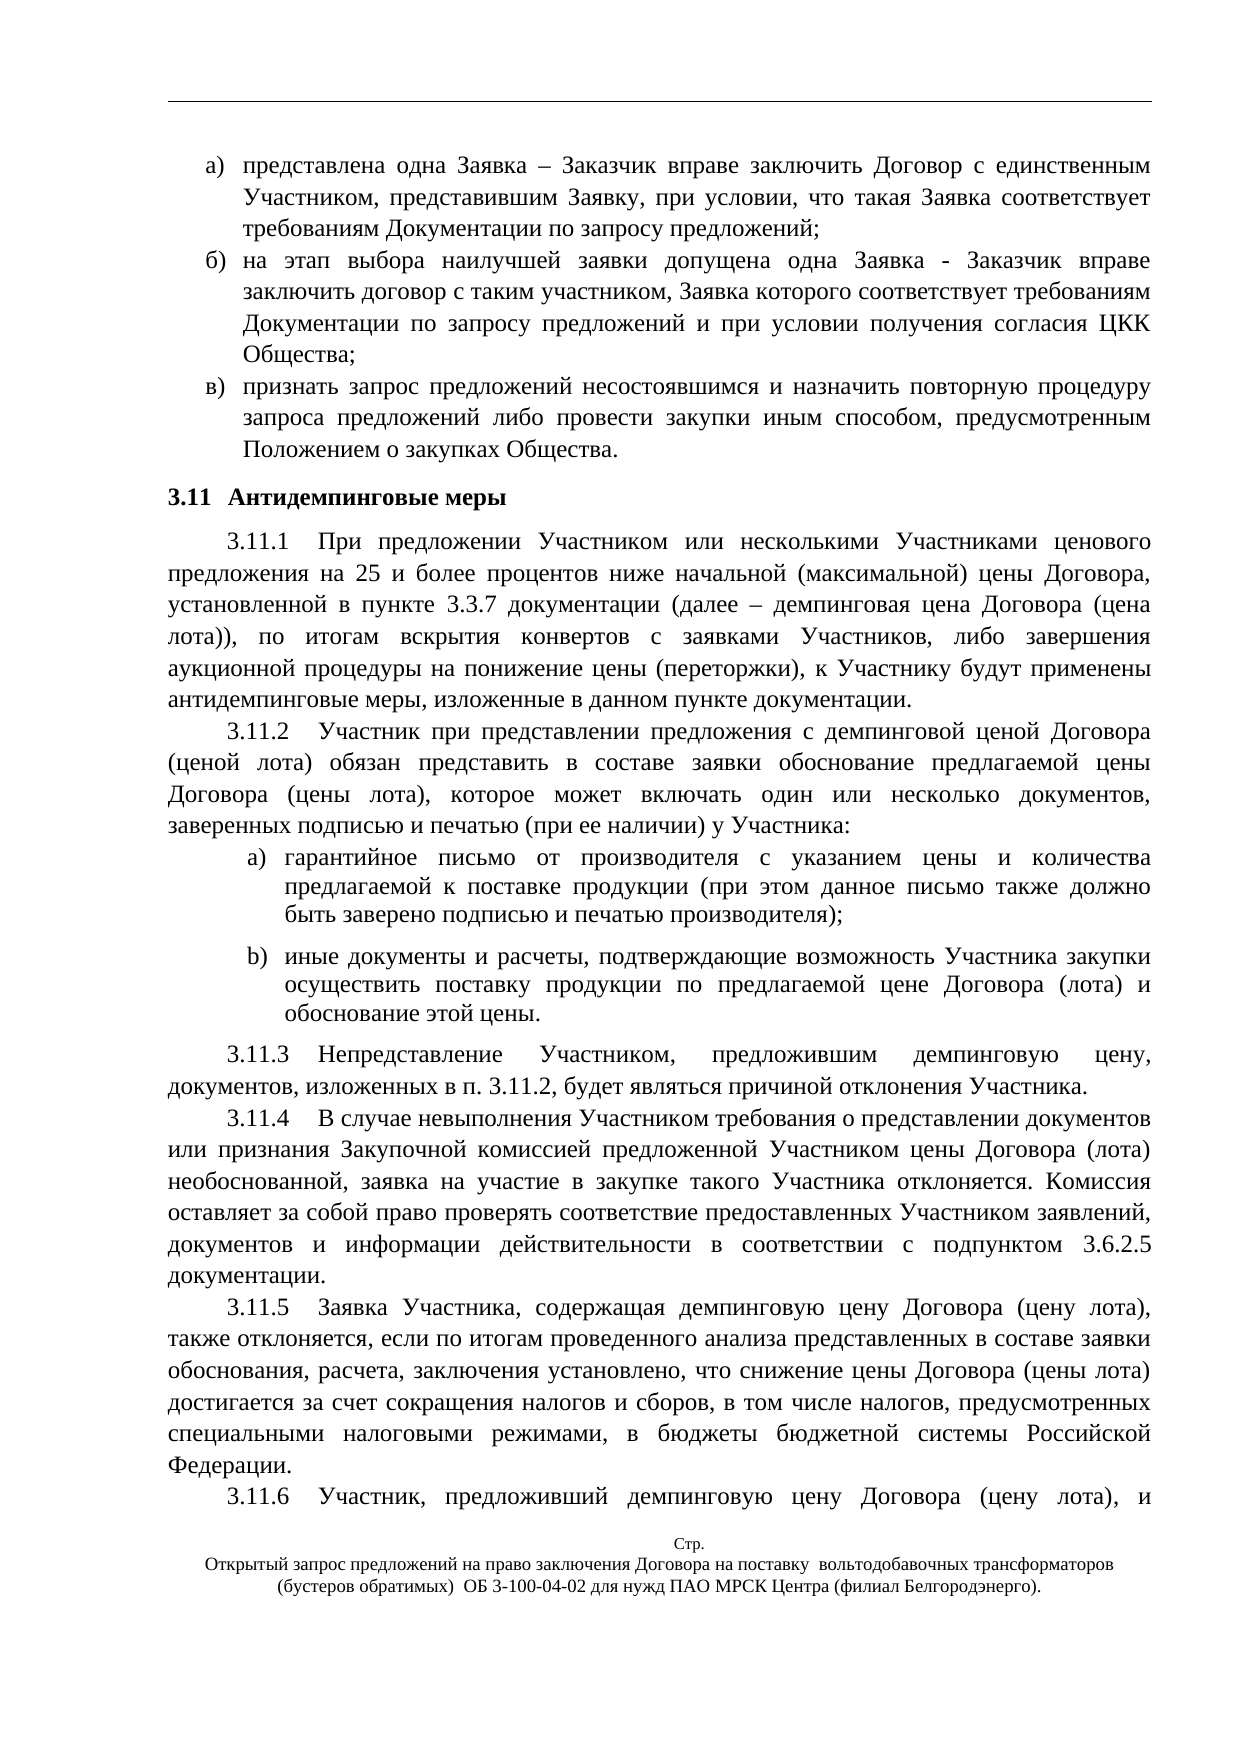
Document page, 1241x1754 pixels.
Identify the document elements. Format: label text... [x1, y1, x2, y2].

list иные документы и расчеты, подтверждающие возможность Участника закупки осуществить поставку продукции по предлагаемой цене Договора (лота) и обоснование этой цены. [247, 941, 1152, 1027]
list Заявка Участника, содержащая демпинговую цену Договора (цену лота), также отклоняется, если по итогам проведенного анализа представленных в составе заявки обоснования, расчета, заключения установлено, что снижение цены Договора (цены лота) достигается за счет сокращения налогов и сборов, в том числе налогов, предусмотренных специальными налоговыми режимами, в бюджеты бюджетной системы Российской Федерации. [168, 1292, 1152, 1478]
list признать запрос предложений несостоявшимся и назначить повторную процедуру запроса предложений либо провести закупки иным способом, предусмотренным Положением о закупках Общества. [205, 371, 1152, 463]
list Участник при представлении предложения с демпинговой ценой Договора (ценой лота) обязан представить в составе заявки обоснование предлагаемой цены Договора (цены лота), которое может включать один или несколько документов, заверенных подписью и печатью (при ее наличии) у Участника: [168, 716, 1152, 839]
subtitle Антидемпинговые меры [168, 482, 1152, 511]
list на этап выбора наилучшей заявки допущена одна Заявка - Заказчик вправе заключить договор с таким участником, Заявка которого соответствует требованиям Документации по запросу предложений и при условии получения согласия ЦКК Общества; [205, 245, 1152, 368]
list гарантийное письмо от производителя с указанием цены и количества предлагаемой к поставке продукции (при этом данное письмо также должно быть заверено подписью и печатью производителя); [247, 842, 1152, 928]
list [168, 1481, 1152, 1510]
list представлена одна Заявка – Заказчик вправе заключить Договор с единственным Участником, представившим Заявку, при условии, что такая Заявка соответствует требованиям Документации по запросу предложений; [205, 150, 1152, 242]
